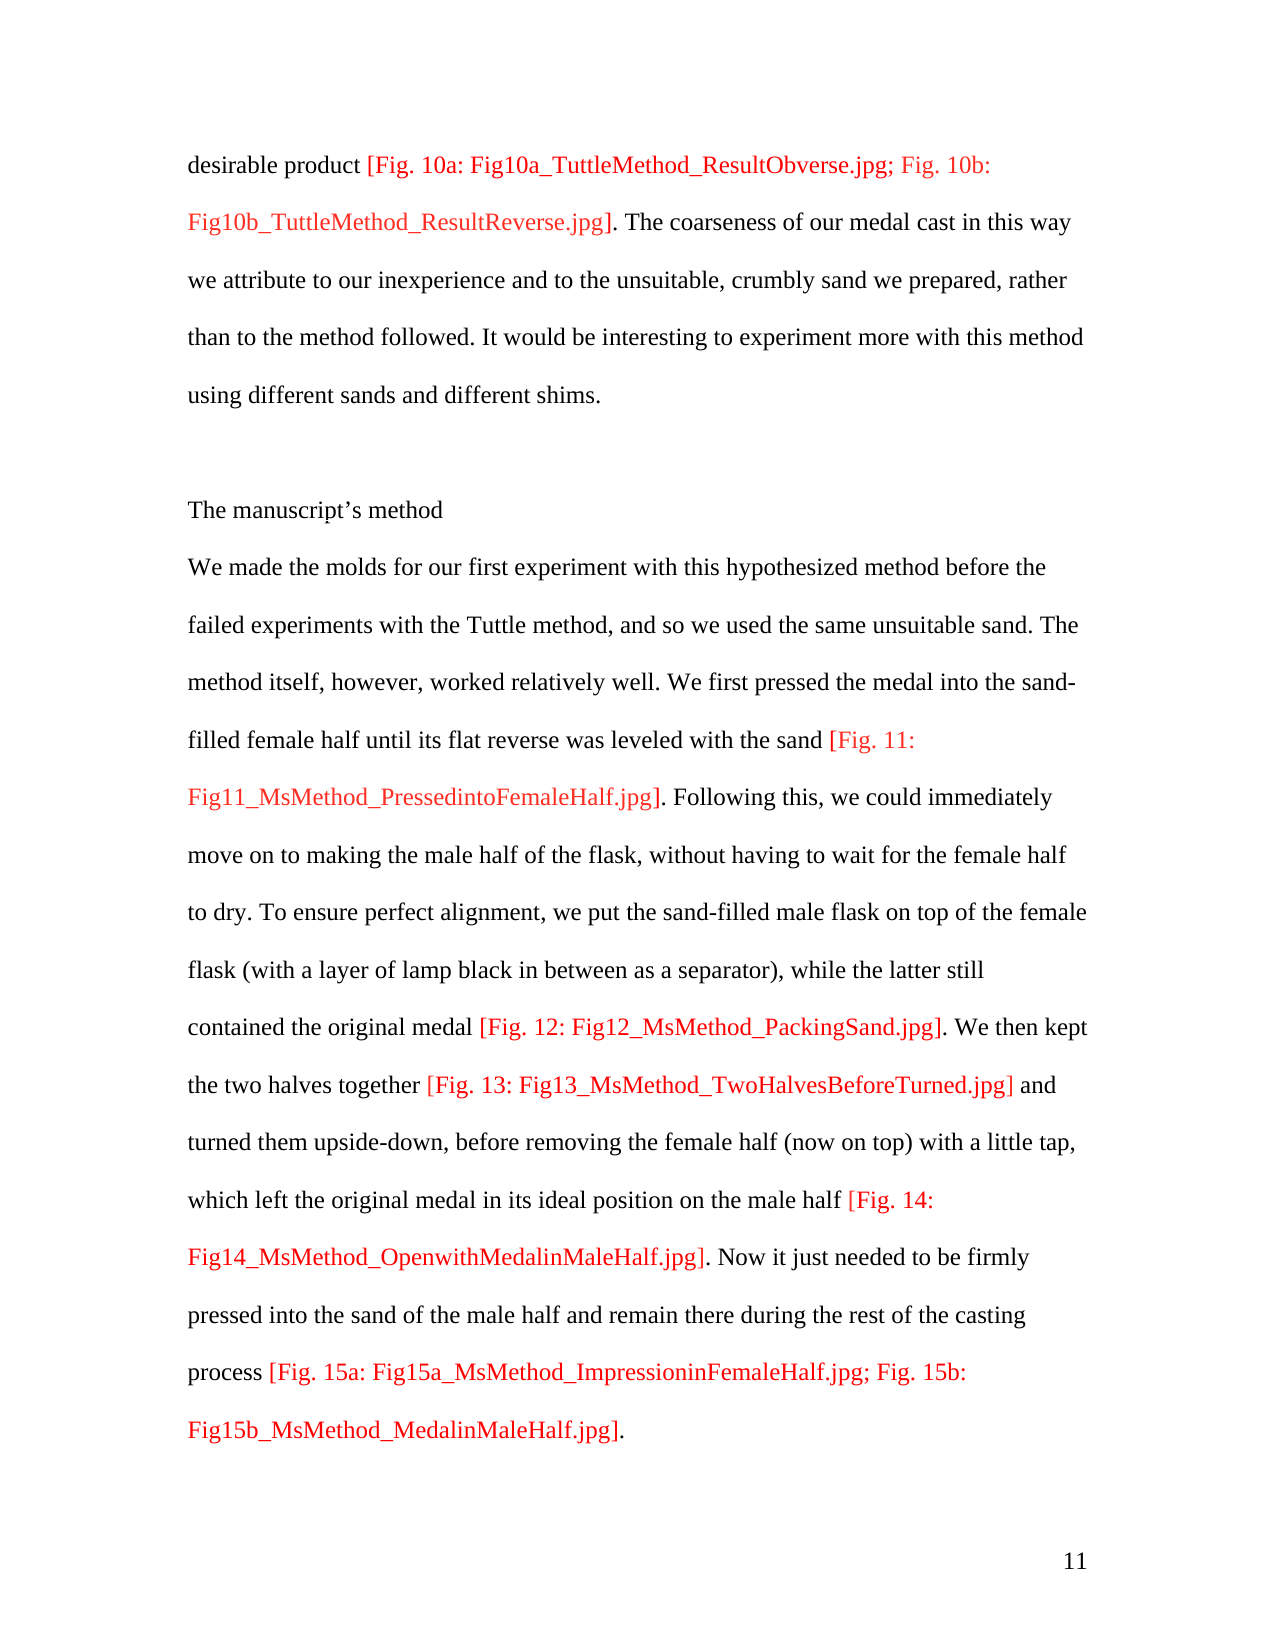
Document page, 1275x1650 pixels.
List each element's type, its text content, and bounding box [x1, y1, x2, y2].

text The manuscript’s method [187, 495, 1087, 524]
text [187, 150, 1087, 409]
text We made the molds for our first experiment with this hypothesized method before the failed experiments with the Tuttle method, and so we used the same unsuitable sand. The method itself, however, worked relatively well. We first pressed the medal into the sand-filled female half until its flat reverse was leveled with the sand [Fig. 11: Fig11_MsMethod_PressedintoFemaleHalf.jpg]. Following this, we could immediately move on to making the male half of the flask, without having to wait for the female half to dry. To ensure perfect alignment, we put the sand-filled male flask on top of the female flask (with a layer of lamp black in between as a separator), while the latter still contained the original medal [Fig. 12: Fig12_MsMethod_PackingSand.jpg]. We then kept the two halves together [Fig. 13: Fig13_MsMethod_TwoHalvesBeforeTurned.jpg] and turned them upside-down, before removing the female half (now on top) with a little tap, which left the original medal in its ideal position on the male half [Fig. 14: Fig14_MsMethod_OpenwithMedalinMaleHalf.jpg]. Now it just needed to be firmly pressed into the sand of the male half and remain there during the rest of the casting process [Fig. 15a: Fig15a_MsMethod_ImpressioninFemaleHalf.jpg; Fig. 15b: Fig15b_MsMethod_MedalinMaleHalf.jpg]. [187, 552, 1087, 1444]
